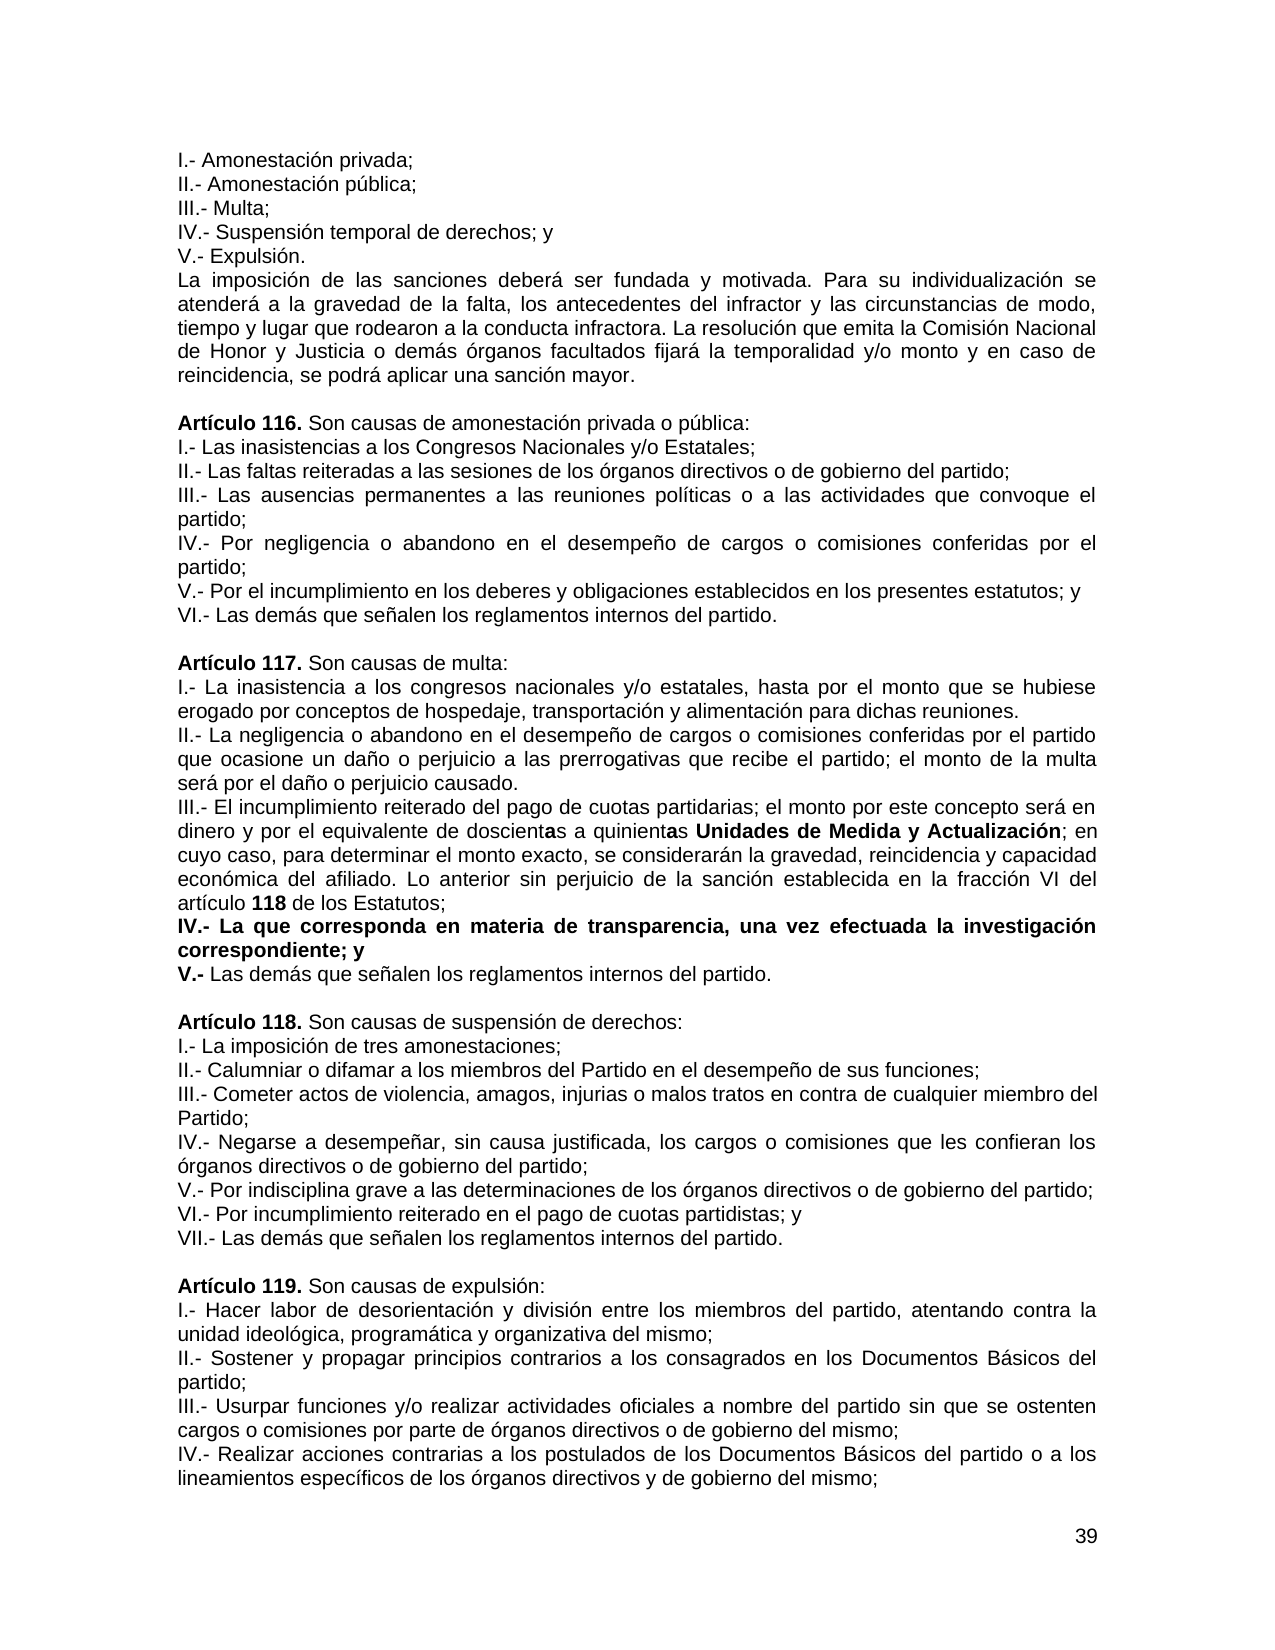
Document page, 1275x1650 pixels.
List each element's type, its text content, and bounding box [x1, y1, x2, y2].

text Artículo 119. Son causas de expulsión: [177, 1274, 1098, 1298]
text I.- Amonestación privada; [177, 148, 1098, 172]
text VII.- Las demás que señalen los reglamentos internos del partido. [177, 1226, 1098, 1250]
text IV.- Realizar acciones contrarias a los postulados de los Documentos Básicos del partido o a los lineamientos específicos de los órganos directivos y de gobierno del mismo; [177, 1441, 1098, 1489]
text V.- Por indisciplina grave a las determinaciones de los órganos directivos o de gobierno del partido; [177, 1178, 1098, 1202]
text IV.- Suspensión temporal de derechos; y [177, 219, 1098, 243]
text IV.- La que corresponda en materia de transparencia, una vez efectuada la investigación correspondiente; y [177, 914, 1098, 962]
text I.- Las inasistencias a los Congresos Nacionales y/o Estatales; [177, 435, 1098, 459]
text La imposición de las sanciones deberá ser fundada y motivada. Para su individualización se atenderá a la gravedad de la falta, los antecedentes del infractor y las circunstancias de modo, tiempo y lugar que rodearon a la conducta infractora. La resolución que emita la Comisión Nacional de Honor y Justicia o demás órganos facultados fijará la temporalidad y/o monto y en caso de reincidencia, se podrá aplicar una sanción mayor. [177, 267, 1098, 387]
text V.- Por el incumplimiento en los deberes y obligaciones establecidos en los presentes estatutos; y [177, 579, 1098, 603]
text III.- Cometer actos de violencia, amagos, injurias o malos tratos en contra de cualquier miembro del Partido; [177, 1082, 1098, 1130]
text I.- La inasistencia a los congresos nacionales y/o estatales, hasta por el monto que se hubiese erogado por conceptos de hospedaje, transportación y alimentación para dichas reuniones. [177, 675, 1098, 723]
text Artículo 118. Son causas de suspensión de derechos: [177, 1010, 1098, 1034]
text Artículo 117. Son causas de multa: [177, 651, 1098, 675]
text II.- La negligencia o abandono en el desempeño de cargos o comisiones conferidas por el partido que ocasione un daño o perjuicio a las prerrogativas que recibe el partido; el monto de la multa será por el daño o perjuicio causado. [177, 723, 1098, 794]
text I.- La imposición de tres amonestaciones; [177, 1034, 1098, 1058]
text II.- Las faltas reiteradas a las sesiones de los órganos directivos o de gobierno del partido; [177, 459, 1098, 483]
text V.- Expulsión. [177, 243, 1098, 267]
text III.- Las ausencias permanentes a las reuniones políticas o a las actividades que convoque el partido; [177, 483, 1098, 531]
text VI.- Las demás que señalen los reglamentos internos del partido. [177, 603, 1098, 627]
text I.- Hacer labor de desorientación y división entre los miembros del partido, atentando contra la unidad ideológica, programática y organizativa del mismo; [177, 1298, 1098, 1346]
text III.- Multa; [177, 196, 1098, 219]
text V.- Las demás que señalen los reglamentos internos del partido. [177, 962, 1098, 986]
text IV.- Negarse a desempeñar, sin causa justificada, los cargos o comisiones que les confieran los órganos directivos o de gobierno del partido; [177, 1130, 1098, 1178]
text III.- Usurpar funciones y/o realizar actividades oficiales a nombre del partido sin que se ostenten cargos o comisiones por parte de órganos directivos o de gobierno del mismo; [177, 1393, 1098, 1441]
text VI.- Por incumplimiento reiterado en el pago de cuotas partidistas; y [177, 1202, 1098, 1226]
text IV.- Por negligencia o abandono en el desempeño de cargos o comisiones conferidas por el partido; [177, 531, 1098, 579]
text II.- Calumniar o difamar a los miembros del Partido en el desempeño de sus funciones; [177, 1058, 1098, 1082]
text Artículo 116. Son causas de amonestación privada o pública: [177, 411, 1098, 435]
text II.- Sostener y propagar principios contrarios a los consagrados en los Documentos Básicos del partido; [177, 1346, 1098, 1393]
text III.- El incumplimiento reiterado del pago de cuotas partidarias; el monto por este concepto será en dinero y por el equivalente de doscientas a quinientas Unidades de Medida y Actualización; en cuyo caso, para determinar el monto exacto, se considerarán la gravedad, reincidencia y capacidad económica del afiliado. Lo anterior sin perjuicio de la sanción establecida en la fracción VI del artículo 118 de los Estatutos; [177, 794, 1098, 914]
text II.- Amonestación pública; [177, 172, 1098, 196]
